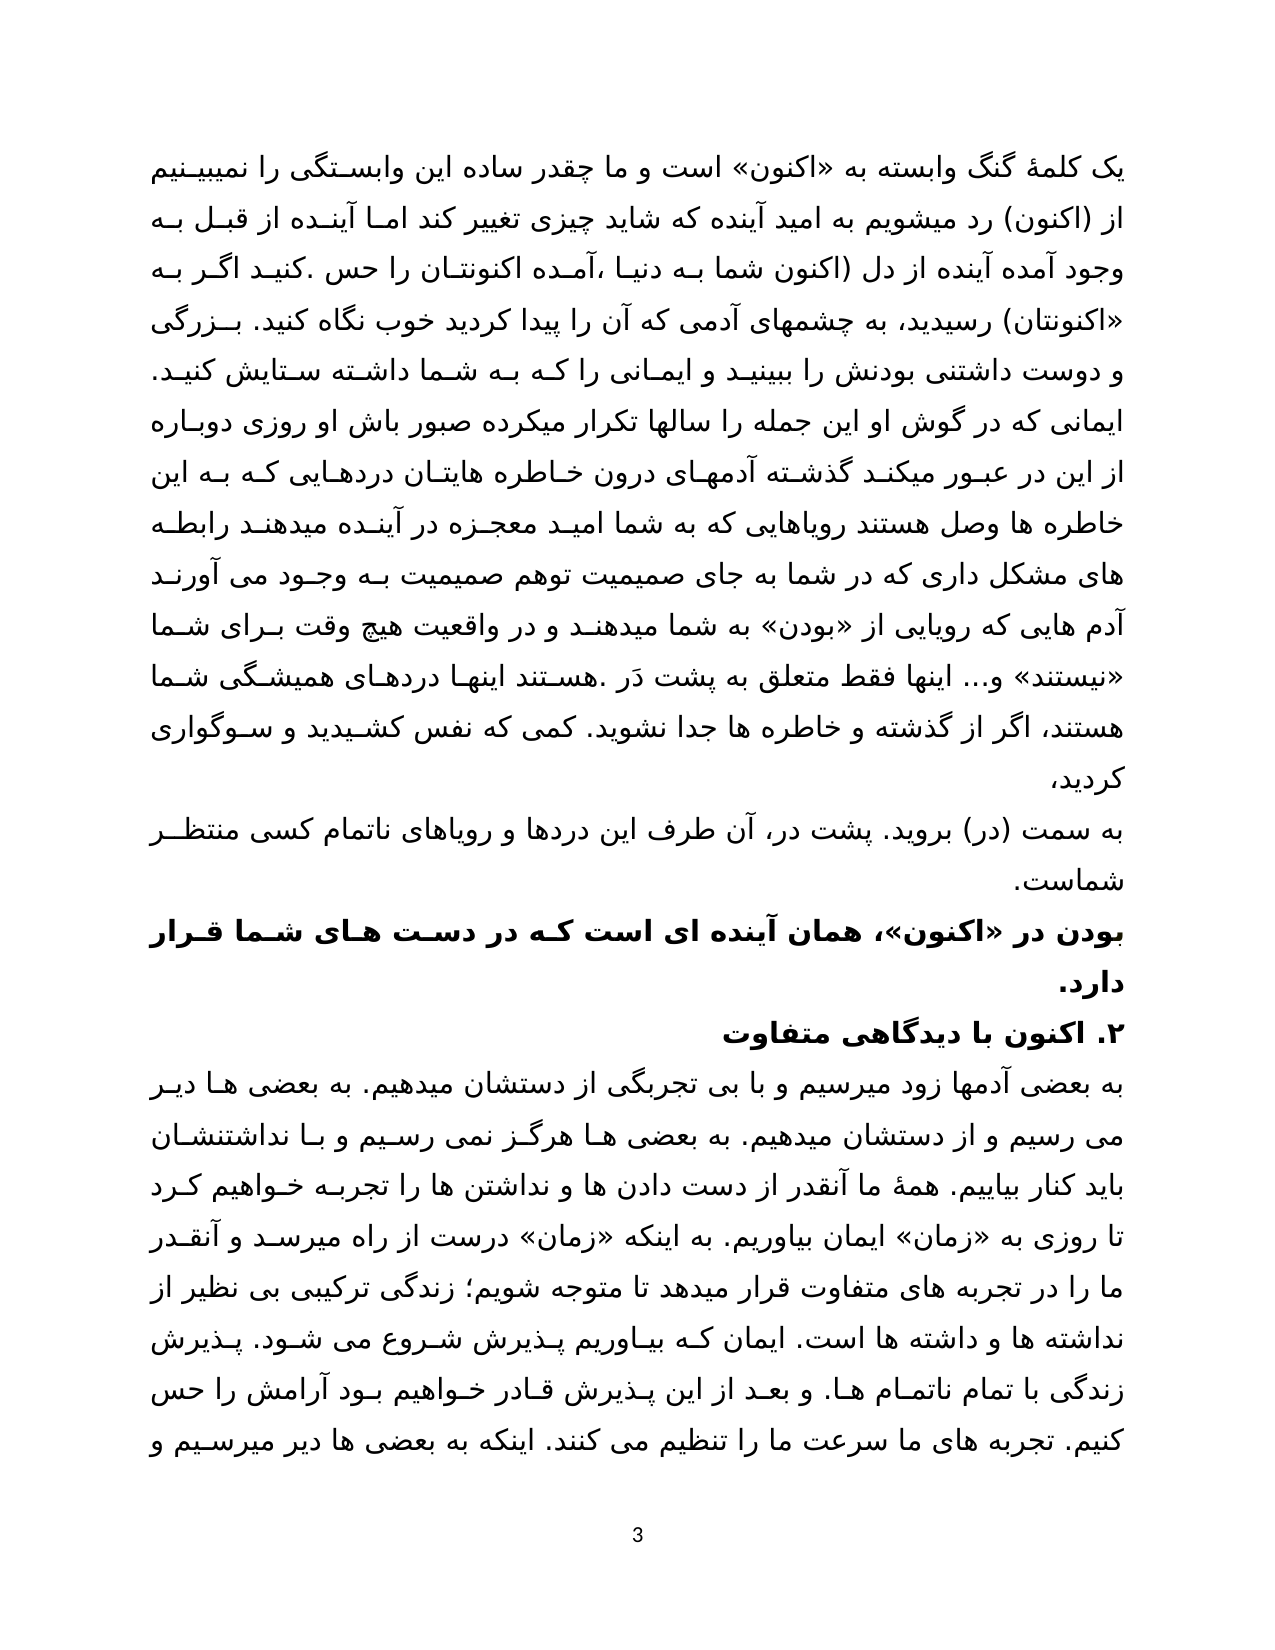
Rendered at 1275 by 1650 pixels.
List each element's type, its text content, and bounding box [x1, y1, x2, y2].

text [150, 150, 1125, 795]
text بودن در «اکنون»، همان آینده ای است که در دست های شما قرار دارد. [150, 914, 1125, 999]
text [150, 1067, 1125, 1457]
text ۲. اکنون با دیدگاهی متفاوت [150, 1016, 1125, 1050]
text به سمت (در) بروید. پشت در، آن طرف این دردها و رویاهای ناتمام کسی منتظر شماست. [150, 812, 1125, 897]
